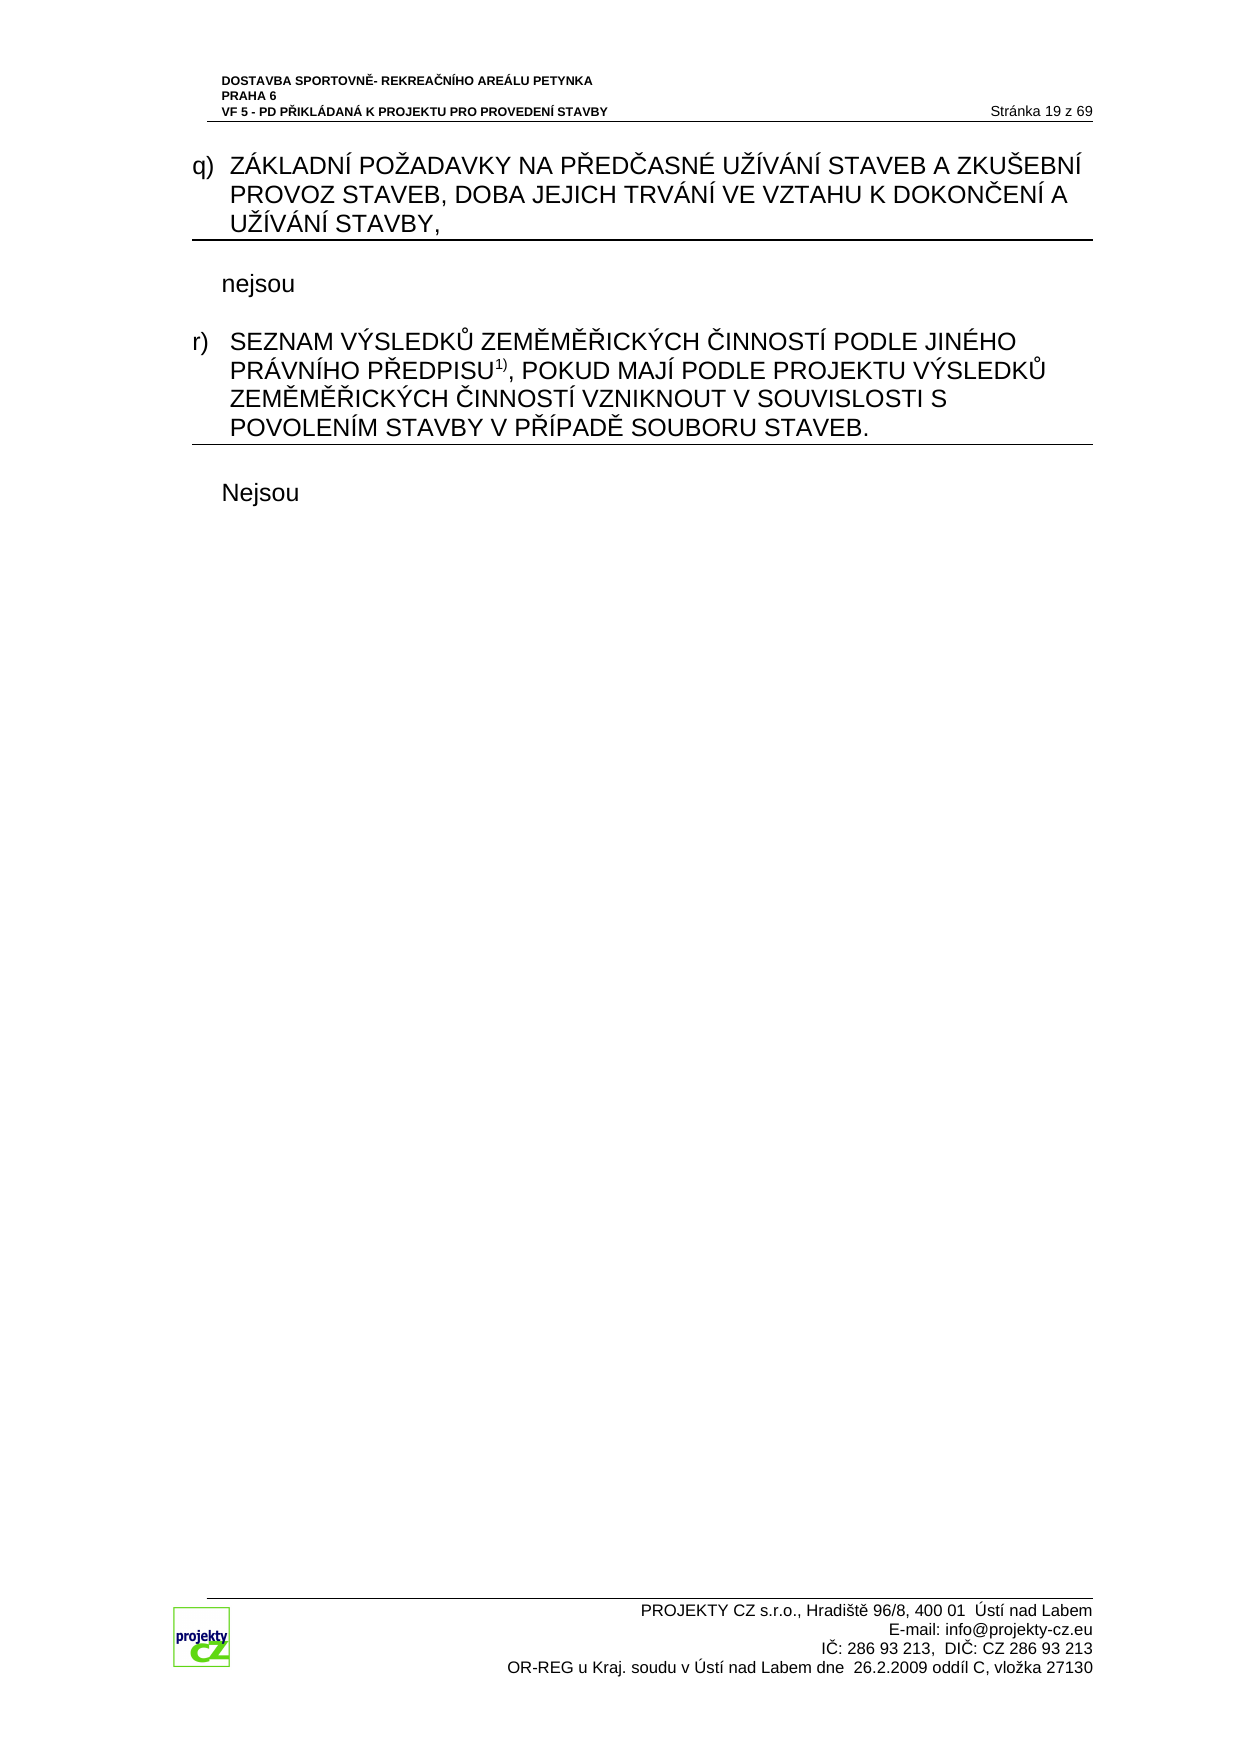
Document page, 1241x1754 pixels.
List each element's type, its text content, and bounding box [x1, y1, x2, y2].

subtitle SEZNAM VÝSLEDKŮ ZEMĚMĚŘICKÝCH ČINNOSTÍ PODLE JINÉHO PRÁVNÍHO PŘEDPISU1), POKUD MAJÍ PODLE PROJEKTU VÝSLEDKŮ ZEMĚMĚŘICKÝCH ČINNOSTÍ VZNIKNOUT V SOUVISLOSTI S POVOLENÍM STAVBY V PŘÍPADĚ SOUBORU STAVEB. [192, 327, 1093, 444]
text nejsou [207, 269, 1093, 298]
text Nejsou [207, 478, 1093, 507]
subtitle ZÁKLADNÍ POŽADAVKY NA PŘEDČASNÉ UŽÍVÁNÍ STAVEB A ZKUŠEBNÍ PROVOZ STAVEB, DOBA JEJICH TRVÁNÍ VE VZTAHU K DOKONČENÍ A UŽÍVÁNÍ STAVBY, [192, 151, 1093, 239]
picture [170, 1605, 233, 1670]
